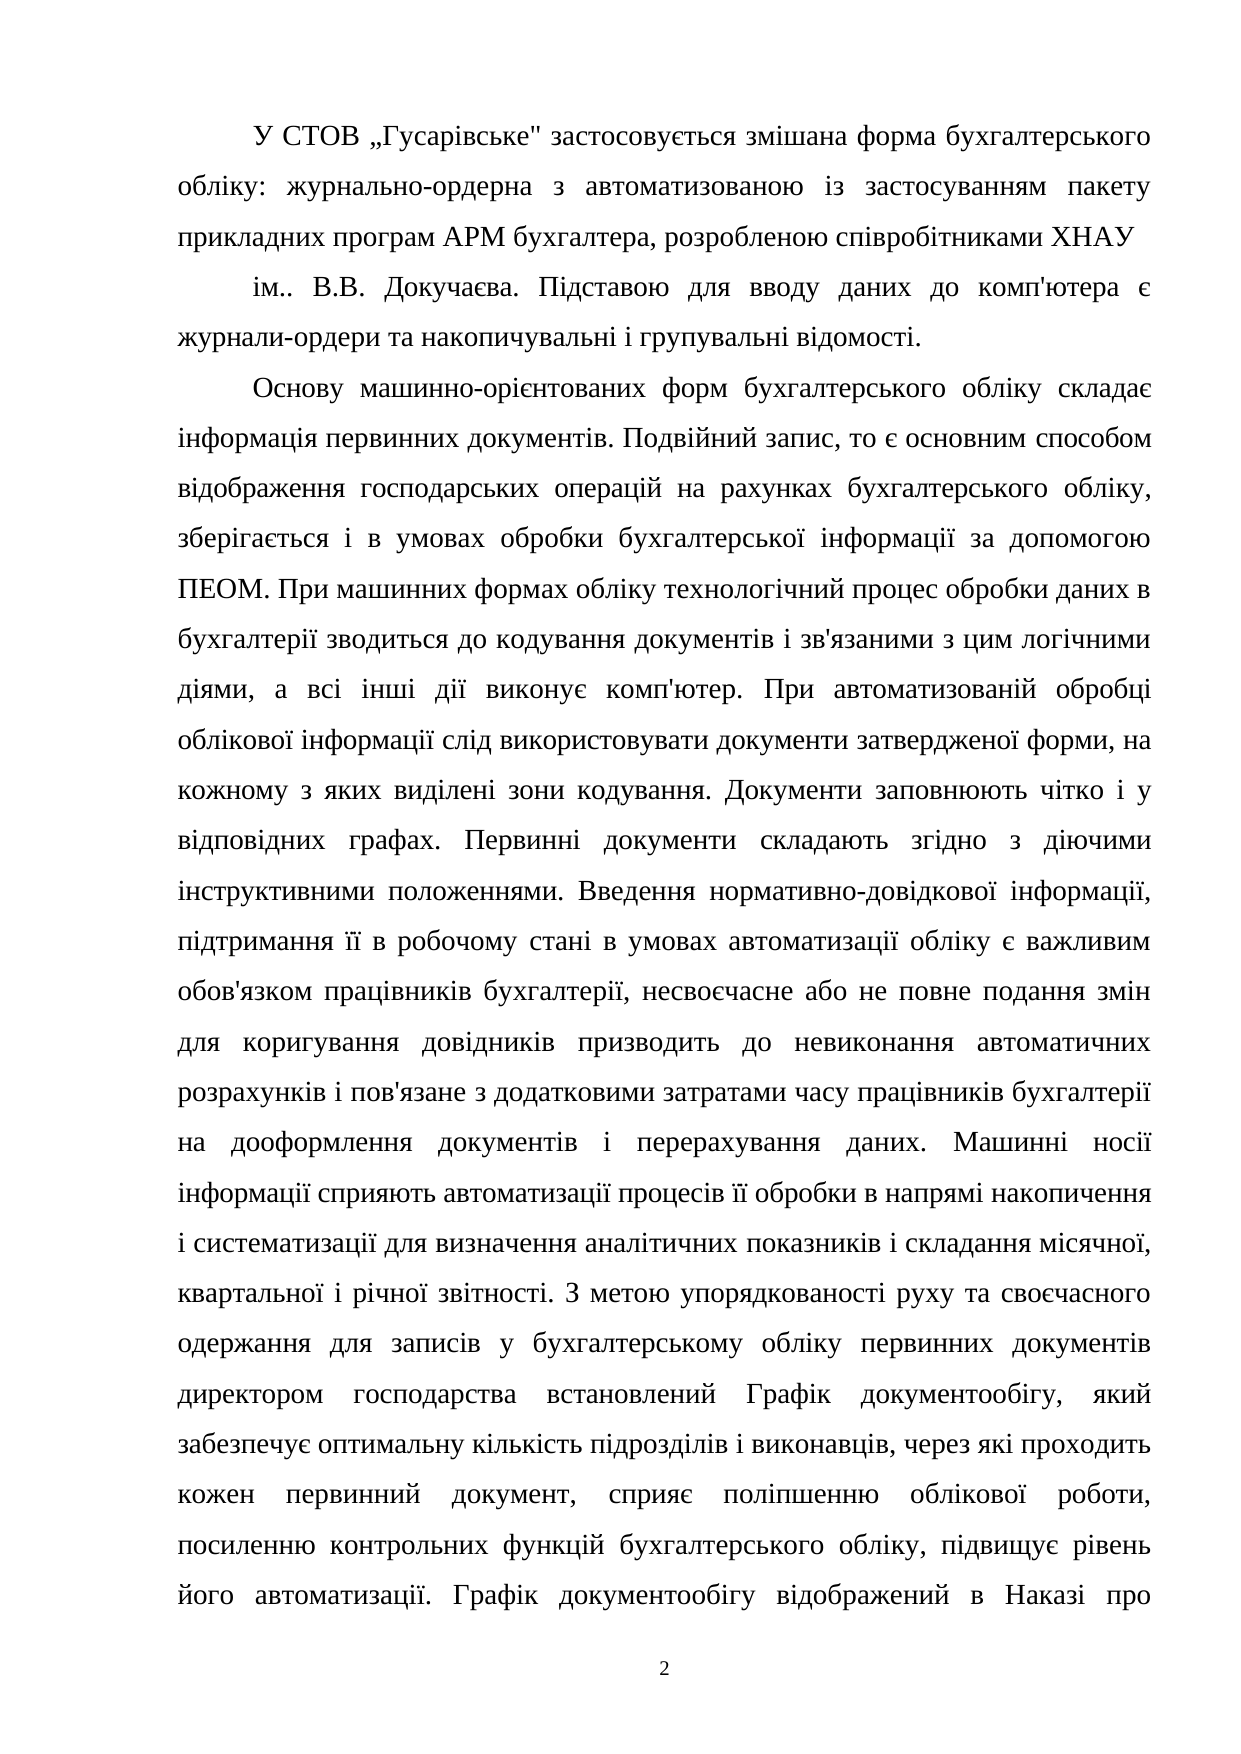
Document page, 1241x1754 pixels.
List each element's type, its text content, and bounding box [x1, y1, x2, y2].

text ім.. В.В. Докучаєва. Підставою для вводу даних до комп'ютера є журнали-ордери та накопичувальні і групувальні відомості. [177, 269, 1152, 353]
text У СТОВ „Гусарівське" застосовується змішана форма бухгалтерського обліку: журнально-ордерна з автоматизованою із застосуванням пакету прикладних програм АРМ бухгалтера, розробленою співробітниками ХНАУ [177, 118, 1152, 252]
